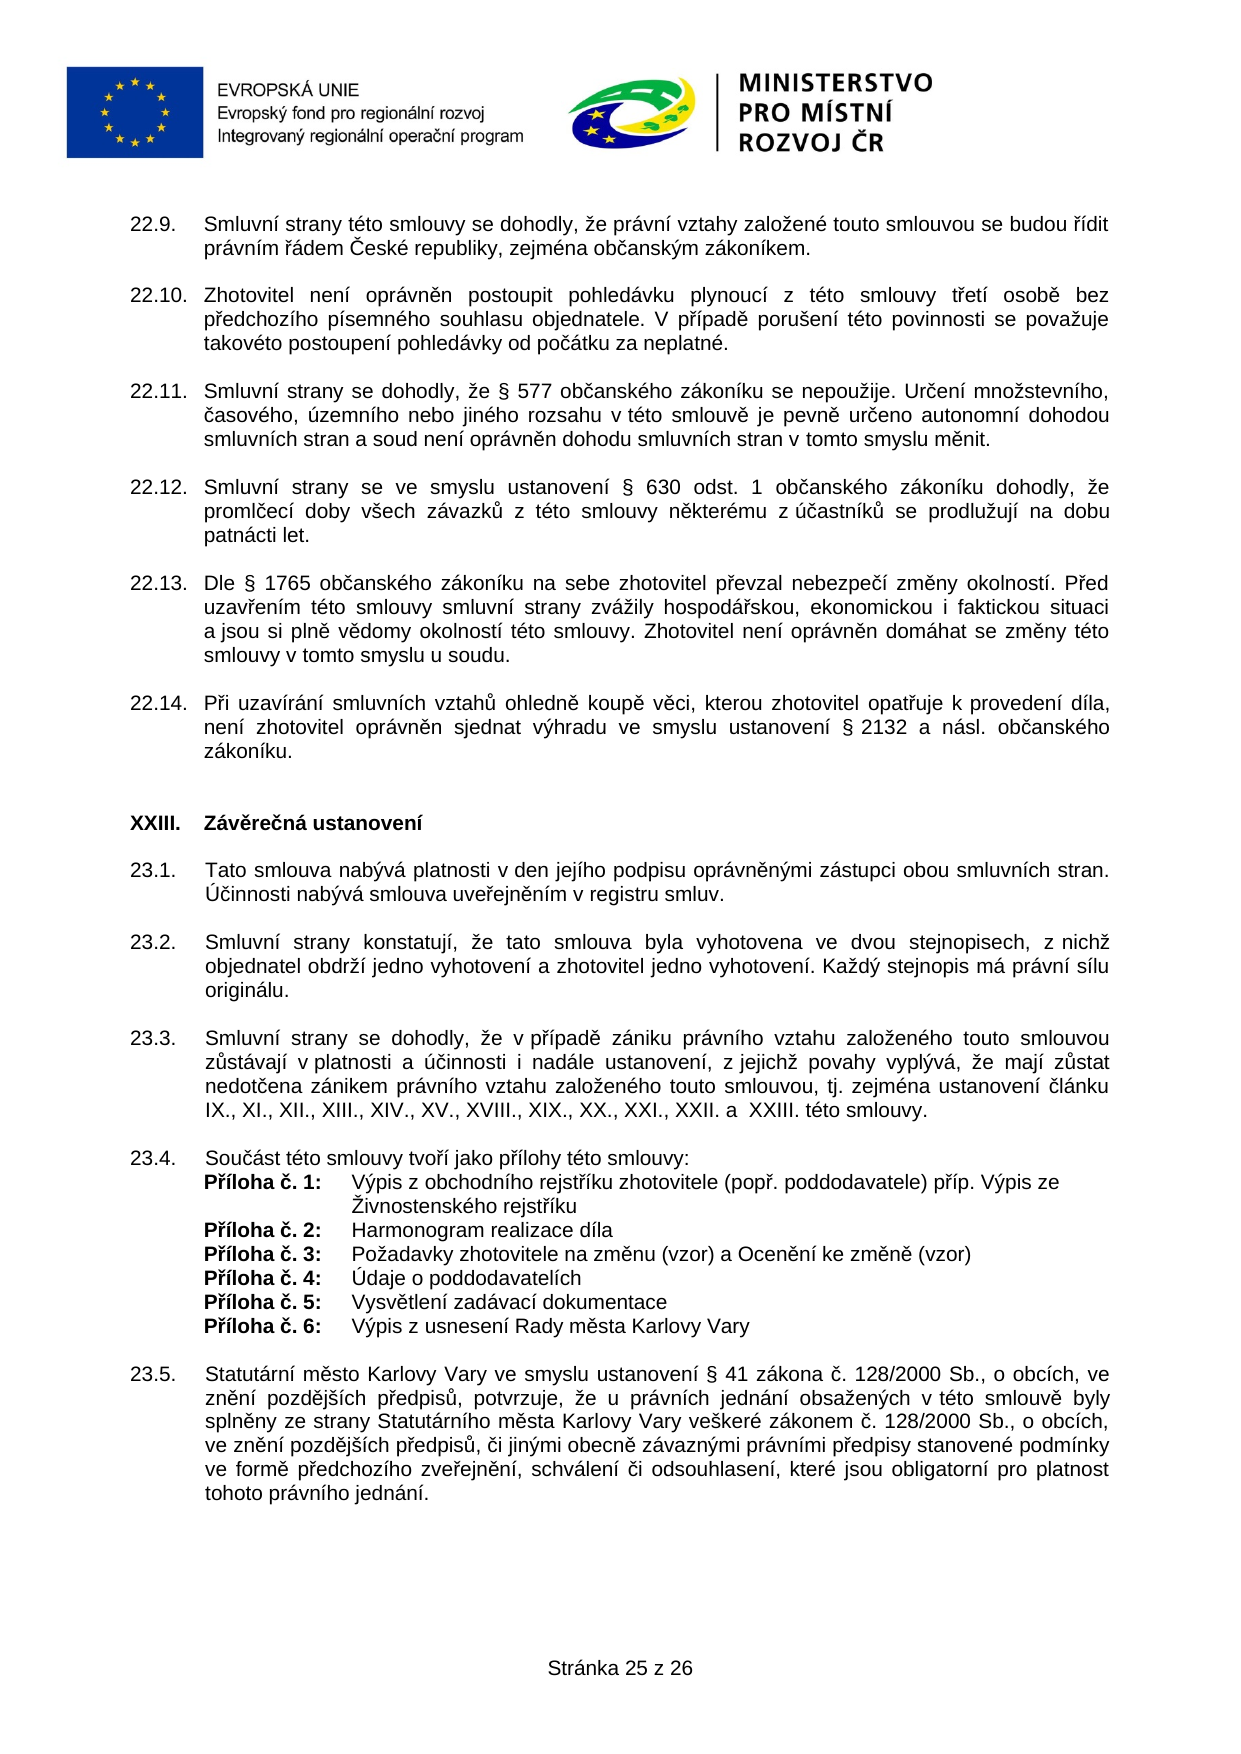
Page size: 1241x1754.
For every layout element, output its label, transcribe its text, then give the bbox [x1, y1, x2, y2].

text Příloha č. 6: Výpis z usnesení Rady města Karlovy Vary [130, 1313, 1110, 1337]
list Součást této smlouvy tvoří jako přílohy této smlouvy: [130, 1146, 1110, 1170]
list Smluvní strany se dohodly, že § 577 občanského zákoníku se nepoužije. Určení množstevního, časového, územního nebo jiného rozsahu v této smlouvě je pevně určeno autonomní dohodou smluvních stran a soud není oprávněn dohodu smluvních stran v tomto smyslu měnit. [130, 379, 1110, 451]
subtitle XXIII. Závěrečná ustanovení [130, 810, 1110, 834]
list Dle § 1765 občanského zákoníku na sebe zhotovitel převzal nebezpečí změny okolností. Před uzavřením této smlouvy smluvní strany zvážily hospodářskou, ekonomickou i faktickou situaci a jsou si plně vědomy okolností této smlouvy. Zhotovitel není oprávněn domáhat se změny této smlouvy v tomto smyslu u soudu. [130, 571, 1110, 667]
text Příloha č. 2: Harmonogram realizace díla [130, 1218, 1110, 1242]
list Smluvní strany konstatují, že tato smlouva byla vyhotovena ve dvou stejnopisech, z nichž objednatel obdrží jedno vyhotovení a zhotovitel jedno vyhotovení. Každý stejnopis má právní sílu originálu. [130, 930, 1110, 1002]
text Příloha č. 1: Výpis z obchodního rejstříku zhotovitele (popř. poddodavatele) příp. Výpis ze Živnostenského rejstříku [130, 1170, 1110, 1218]
list Zhotovitel není oprávněn postoupit pohledávku plynoucí z této smlouvy třetí osobě bez předchozího písemného souhlasu objednatele. V případě porušení této povinnosti se považuje takovéto postoupení pohledávky od počátku za neplatné. [130, 283, 1110, 355]
list Smluvní strany se ve smyslu ustanovení § 630 odst. 1 občanského zákoníku dohodly, že promlčecí doby všech závazků z této smlouvy některému z účastníků se prodlužují na dobu patnácti let. [130, 475, 1110, 547]
list Statutární město Karlovy Vary ve smyslu ustanovení § 41 zákona č. 128/2000 Sb., o obcích, ve znění pozdějších předpisů, potvrzuje, že u právních jednání obsažených v této smlouvě byly splněny ze strany Statutárního města Karlovy Vary veškeré zákonem č. 128/2000 Sb., o obcích, ve znění pozdějších předpisů, či jinými obecně závaznými právními předpisy stanovené podmínky ve formě předchozího zveřejnění, schválení či odsouhlasení, které jsou obligatorní pro platnost tohoto právního jednání. [130, 1361, 1110, 1505]
picture [36, 35, 962, 188]
list Smluvní strany této smlouvy se dohodly, že právní vztahy založené touto smlouvou se budou řídit právním řádem České republiky, zejména občanským zákoníkem. [130, 211, 1110, 259]
text Příloha č. 3: Požadavky zhotovitele na změnu (vzor) a Ocenění ke změně (vzor) [204, 1242, 1110, 1266]
list Při uzavírání smluvních vztahů ohledně koupě věci, kterou zhotovitel opatřuje k provedení díla, není zhotovitel oprávněn sjednat výhradu ve smyslu ustanovení § 2132 a násl. občanského zákoníku. [130, 691, 1110, 762]
list Tato smlouva nabývá platnosti v den jejího podpisu oprávněnými zástupci obou smluvních stran. Účinnosti nabývá smlouva uveřejněním v registru smluv. [130, 858, 1110, 906]
list Smluvní strany se dohodly, že v případě zániku právního vztahu založeného touto smlouvou zůstávají v platnosti a účinnosti i nadále ustanovení, z jejichž povahy vyplývá, že mají zůstat nedotčena zánikem právního vztahu založeného touto smlouvou, tj. zejména ustanovení článku IX., XI., XII., XIII., XIV., XV., XVIII., XIX., XX., XXI., XXII. a XXIII. této smlouvy. [130, 1026, 1110, 1122]
text Příloha č. 4: Údaje o poddodavatelích [130, 1266, 1110, 1289]
text Příloha č. 5: Vysvětlení zadávací dokumentace [130, 1289, 1110, 1313]
